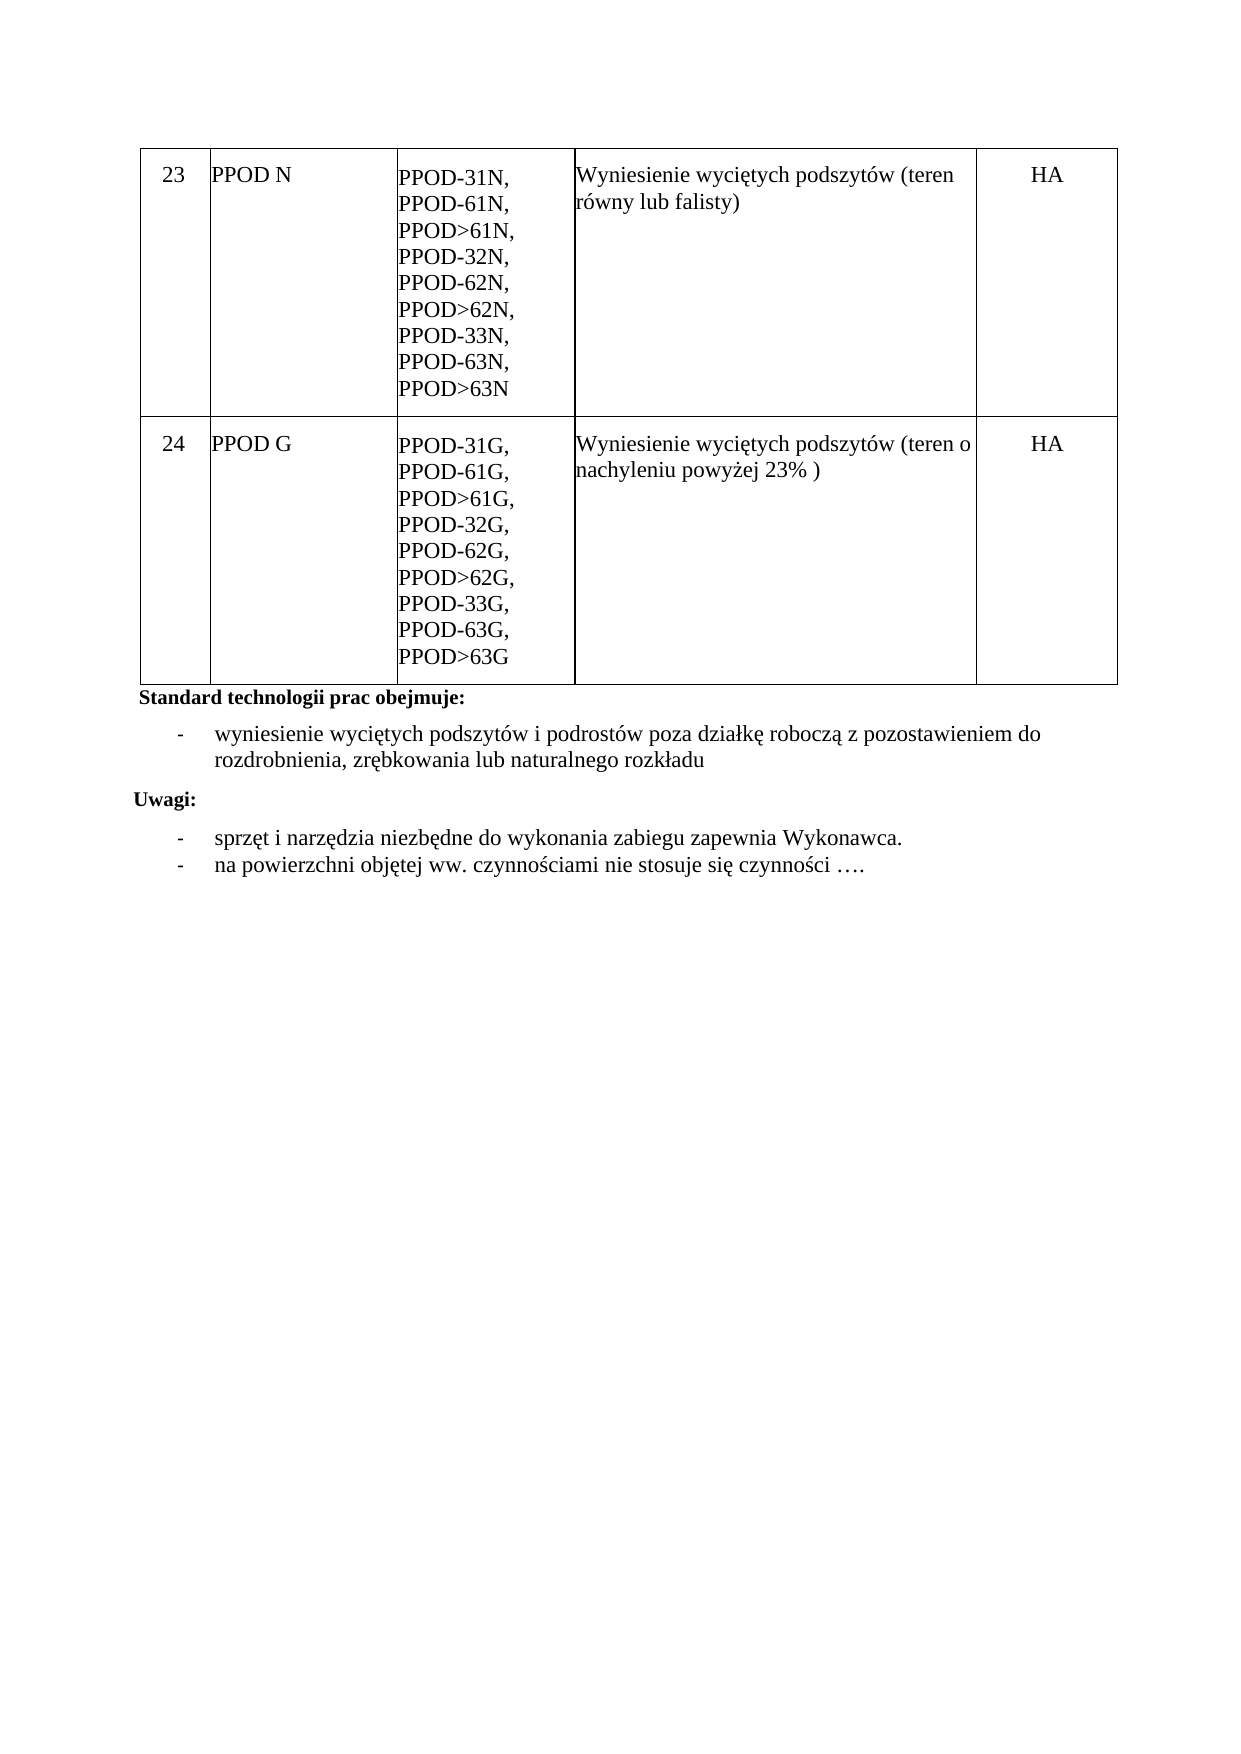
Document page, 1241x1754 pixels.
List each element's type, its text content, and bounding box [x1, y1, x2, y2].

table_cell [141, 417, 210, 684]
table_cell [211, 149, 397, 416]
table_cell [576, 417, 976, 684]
list na powierzchni objętej ww. czynnościami nie stosuje się czynności …. [133, 851, 1124, 877]
text Standard technologii prac obejmuje: [139, 685, 1124, 709]
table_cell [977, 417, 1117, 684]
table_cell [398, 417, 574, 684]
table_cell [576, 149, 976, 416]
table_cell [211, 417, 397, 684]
list sprzęt i narzędzia niezbędne do wykonania zabiegu zapewnia Wykonawca. [133, 824, 1124, 851]
text Uwagi: [133, 787, 1124, 811]
list wyniesienie wyciętych podszytów i podrostów poza działkę roboczą z pozostawieniem do rozdrobnienia, zrębkowania lub naturalnego rozkładu [177, 719, 1124, 772]
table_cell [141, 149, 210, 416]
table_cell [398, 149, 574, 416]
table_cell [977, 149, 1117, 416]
